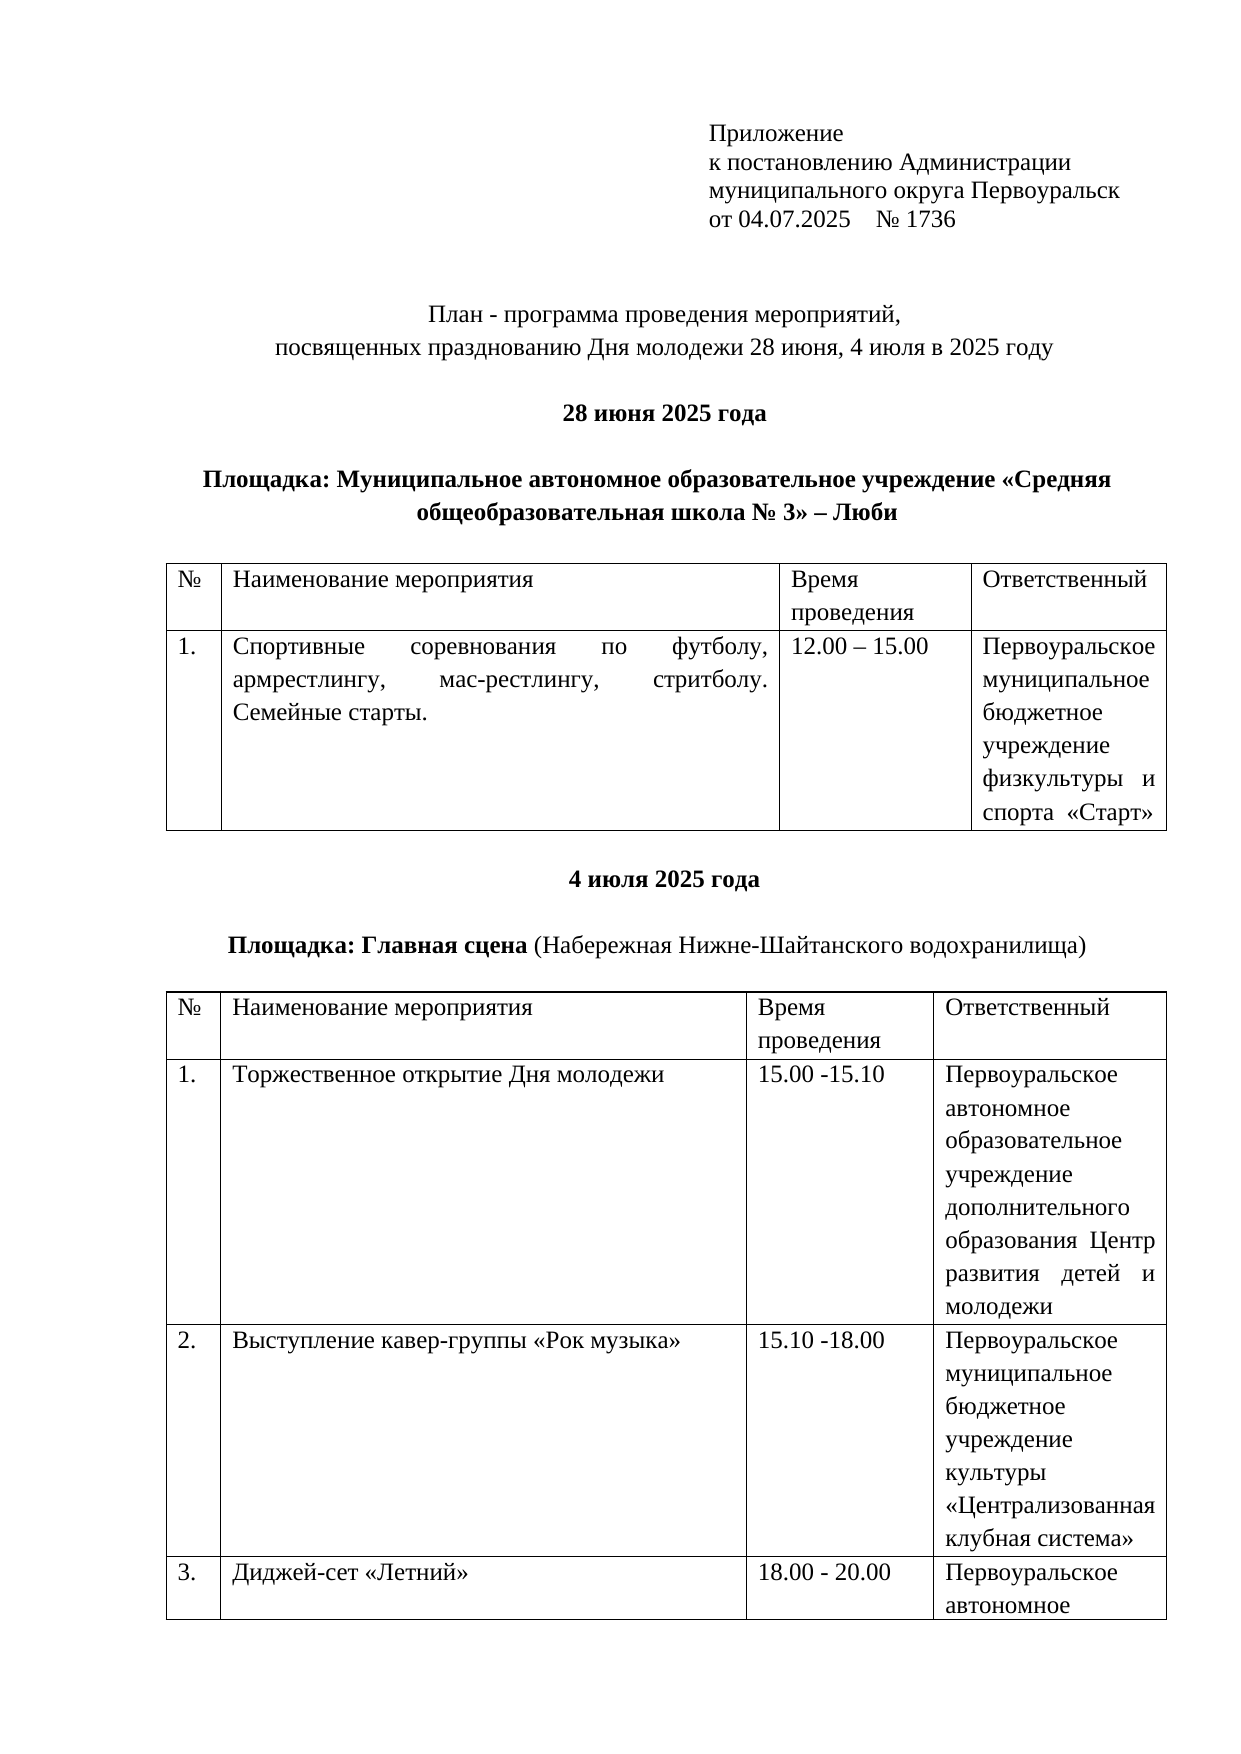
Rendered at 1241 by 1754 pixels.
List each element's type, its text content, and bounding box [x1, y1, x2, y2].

table_header № [167, 564, 221, 630]
table_cell Торжественное открытие Дня молодежи [221, 1060, 746, 1324]
table_cell 3. [167, 1557, 220, 1619]
table_header Наименование мероприятия [221, 993, 746, 1058]
text муниципального округа Первоуральск [177, 176, 1152, 204]
table_cell 12.00 – 15.00 [780, 631, 971, 829]
text Площадка: Муниципальное автономное образовательное учреждение «Средняя общеобразовательная школа № 3» – Люби [162, 464, 1152, 526]
text План - программа проведения мероприятий, [177, 299, 1152, 328]
table_header Время проведения [747, 993, 933, 1058]
table_header Время проведения [780, 564, 971, 630]
table_cell 15.10 -18.00 [747, 1325, 933, 1556]
table_cell 1. [167, 631, 221, 829]
table_header Ответственный [934, 993, 1166, 1058]
table_cell Первоуральское автономное образовательное учреждение дополнительного образования Центр развития детей и молодежи [934, 1060, 1166, 1324]
table_cell Первоуральское муниципальное бюджетное учреждение физкультуры и спорта «Старт» [972, 631, 1166, 829]
table_cell Спортивные соревнования по футболу, армрестлингу, мас-рестлингу, стритболу. Семейные старты. [222, 631, 779, 829]
text Площадка: Главная сцена (Набережная Нижне-Шайтанского водохранилища) [162, 930, 1152, 958]
table_cell 15.00 -15.10 [747, 1060, 933, 1324]
table_cell 2. [167, 1325, 220, 1556]
table_header Наименование мероприятия [222, 564, 779, 630]
table_header № [167, 993, 220, 1058]
table_cell Первоуральское муниципальное бюджетное учреждение культуры «Централизованная клубная система» [934, 1325, 1166, 1556]
text посвященных празднованию Дня молодежи 28 июня, 4 июля в 2025 году [177, 332, 1152, 361]
text Приложение [177, 118, 1152, 147]
text 28 июня 2025 года [177, 398, 1152, 427]
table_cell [934, 1557, 1166, 1619]
text 4 июля 2025 года [177, 864, 1152, 892]
table_header Ответственный [972, 564, 1166, 630]
table_cell Выступление кавер-группы «Рок музыка» [221, 1325, 746, 1556]
text к постановлению Администрации [177, 147, 1152, 176]
table_cell 18.00 - 20.00 [747, 1557, 933, 1619]
text от 04.07.2025 № 1736 [177, 204, 1152, 233]
table_cell Диджей-сет «Летний» [221, 1557, 746, 1619]
table_cell 1. [167, 1060, 220, 1324]
